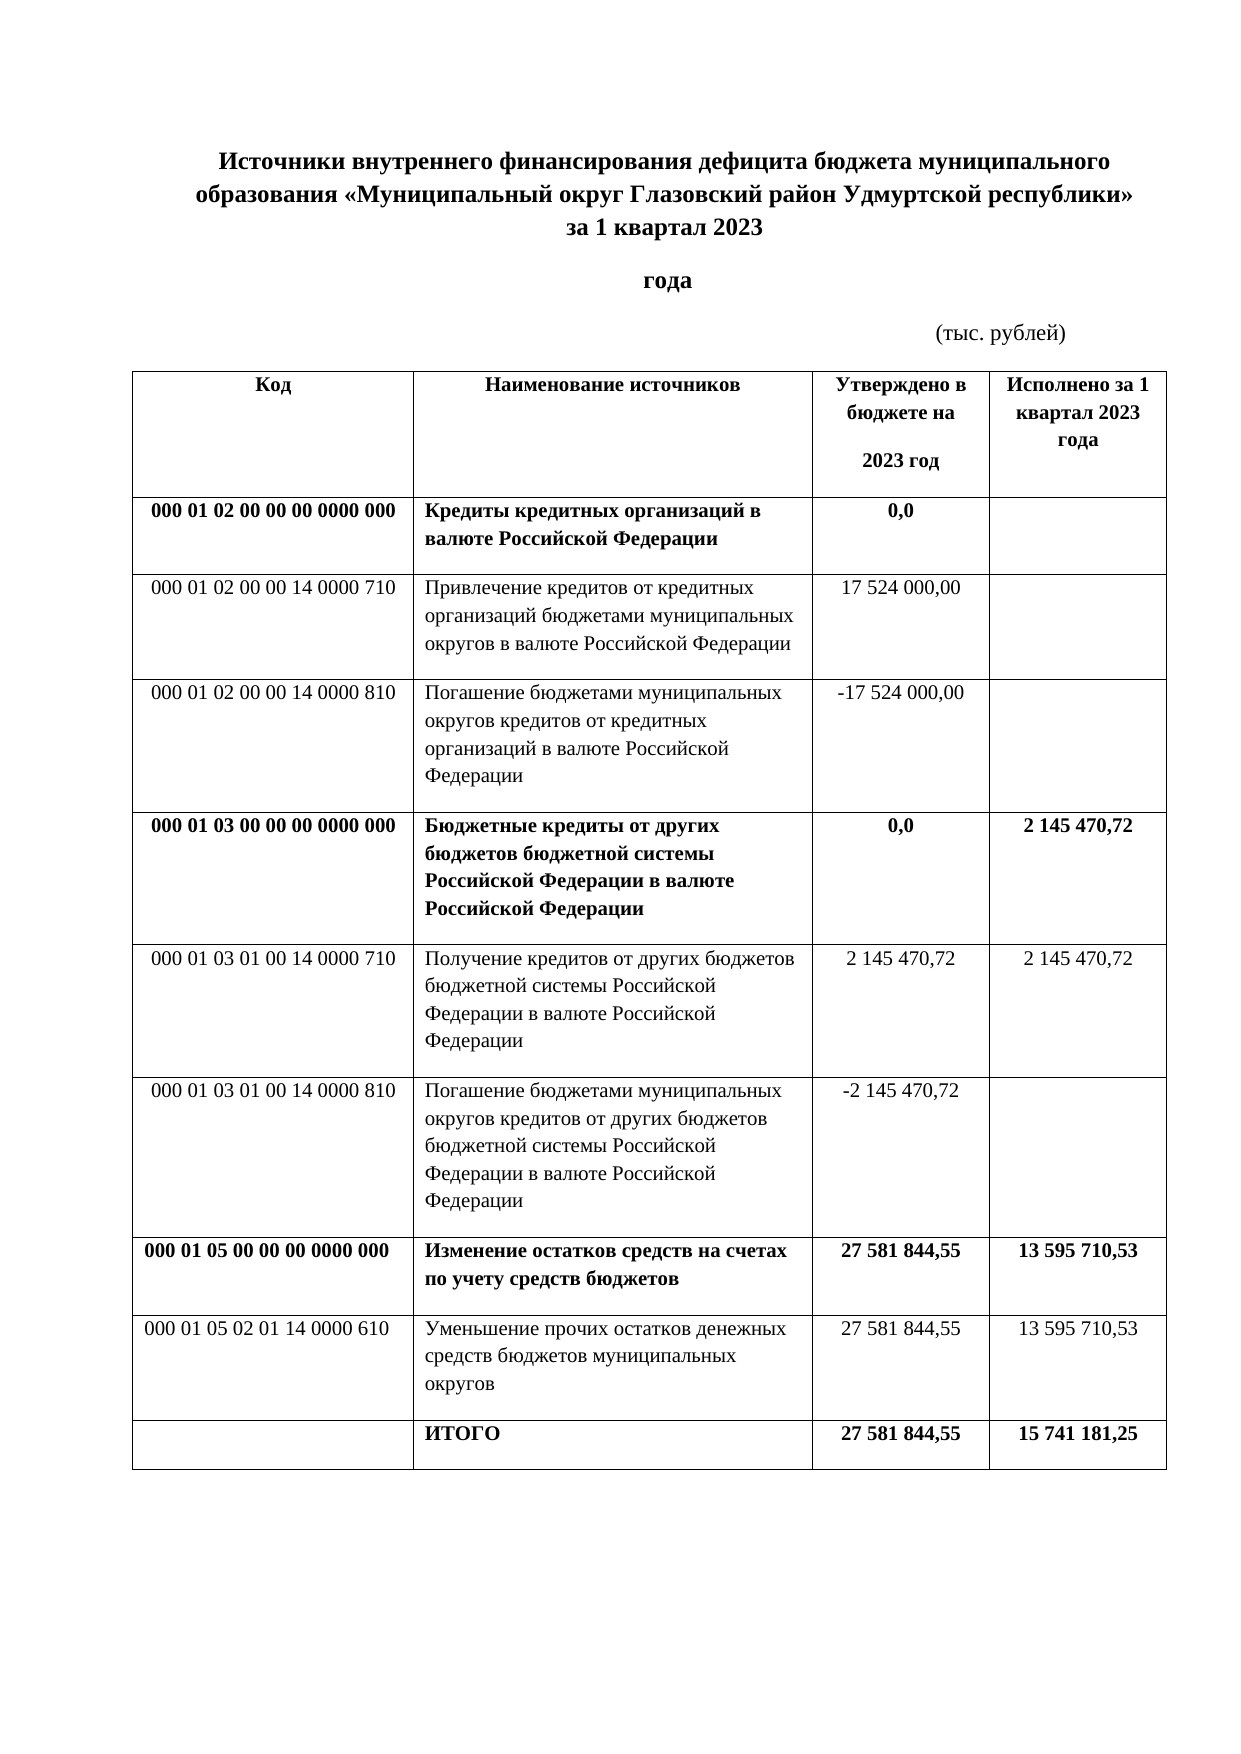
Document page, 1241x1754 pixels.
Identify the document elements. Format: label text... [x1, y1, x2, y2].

table_cell 000 01 03 01 00 14 0000 810 [133, 1078, 413, 1237]
table_cell 2 145 470,72 [813, 945, 989, 1077]
table_cell 000 01 03 00 00 00 0000 000 [133, 813, 413, 944]
table_cell [990, 575, 1166, 679]
table_cell 15 741 181,25 [990, 1421, 1166, 1469]
table_cell 27 581 844,55 [813, 1316, 989, 1419]
table_cell 2 145 470,72 [990, 813, 1166, 944]
text (тыс. рублей) [177, 319, 1152, 346]
table_cell 27 581 844,55 [813, 1238, 989, 1314]
table_cell 0,0 [813, 498, 989, 574]
table_cell 27 581 844,55 [813, 1421, 989, 1469]
table_cell 000 01 05 00 00 00 0000 000 [133, 1238, 413, 1314]
table_header Исполнено за 1 квартал 2023 года [990, 372, 1166, 497]
table_cell Изменение остатков средств на счетах по учету средств бюджетов [414, 1238, 812, 1314]
table_cell Уменьшение прочих остатков денежных средств бюджетов муниципальных округов [414, 1316, 812, 1419]
table_cell ИТОГО [414, 1421, 812, 1469]
table_cell 13 595 710,53 [990, 1316, 1166, 1419]
table_cell 000 01 02 00 00 00 0000 000 [133, 498, 413, 574]
table_cell [990, 1078, 1166, 1237]
table_cell Кредиты кредитных организаций в валюте Российской Федерации [414, 498, 812, 574]
table_cell 17 524 000,00 [813, 575, 989, 679]
table_cell Получение кредитов от других бюджетов бюджетной системы Российской Федерации в валюте Российской Федерации [414, 945, 812, 1077]
table_cell Привлечение кредитов от кредитных организаций бюджетами муниципальных округов в валюте Российской Федерации [414, 575, 812, 679]
table_header Код [133, 372, 413, 497]
table_cell [990, 680, 1166, 812]
table_cell 000 01 02 00 00 14 0000 710 [133, 575, 413, 679]
table_cell 13 595 710,53 [990, 1238, 1166, 1314]
text Источники внутреннего финансирования дефицита бюджета муниципального образования «Муниципальный округ Глазовский район Удмуртской республики» за 1 квартал 2023 [177, 146, 1152, 241]
table_cell -17 524 000,00 [813, 680, 989, 812]
table_cell [990, 498, 1166, 574]
table_cell 0,0 [813, 813, 989, 944]
table_cell 2 145 470,72 [990, 945, 1166, 1077]
table_cell 000 01 02 00 00 14 0000 810 [133, 680, 413, 812]
table_cell Погашение бюджетами муниципальных округов кредитов от кредитных организаций в валюте Российской Федерации [414, 680, 812, 812]
table_cell Погашение бюджетами муниципальных округов кредитов от других бюджетов бюджетной системы Российской Федерации в валюте Российской Федерации [414, 1078, 812, 1237]
table_cell 000 01 03 01 00 14 0000 710 [133, 945, 413, 1077]
table_cell [133, 1421, 413, 1469]
table_header Утверждено в бюджете на 2023 год [813, 372, 989, 497]
table_cell Бюджетные кредиты от других бюджетов бюджетной системы Российской Федерации в валюте Российской Федерации [414, 813, 812, 944]
text года [177, 266, 1152, 294]
table_cell -2 145 470,72 [813, 1078, 989, 1237]
table_header Наименование источников [414, 372, 812, 497]
table_cell 000 01 05 02 01 14 0000 610 [133, 1316, 413, 1419]
